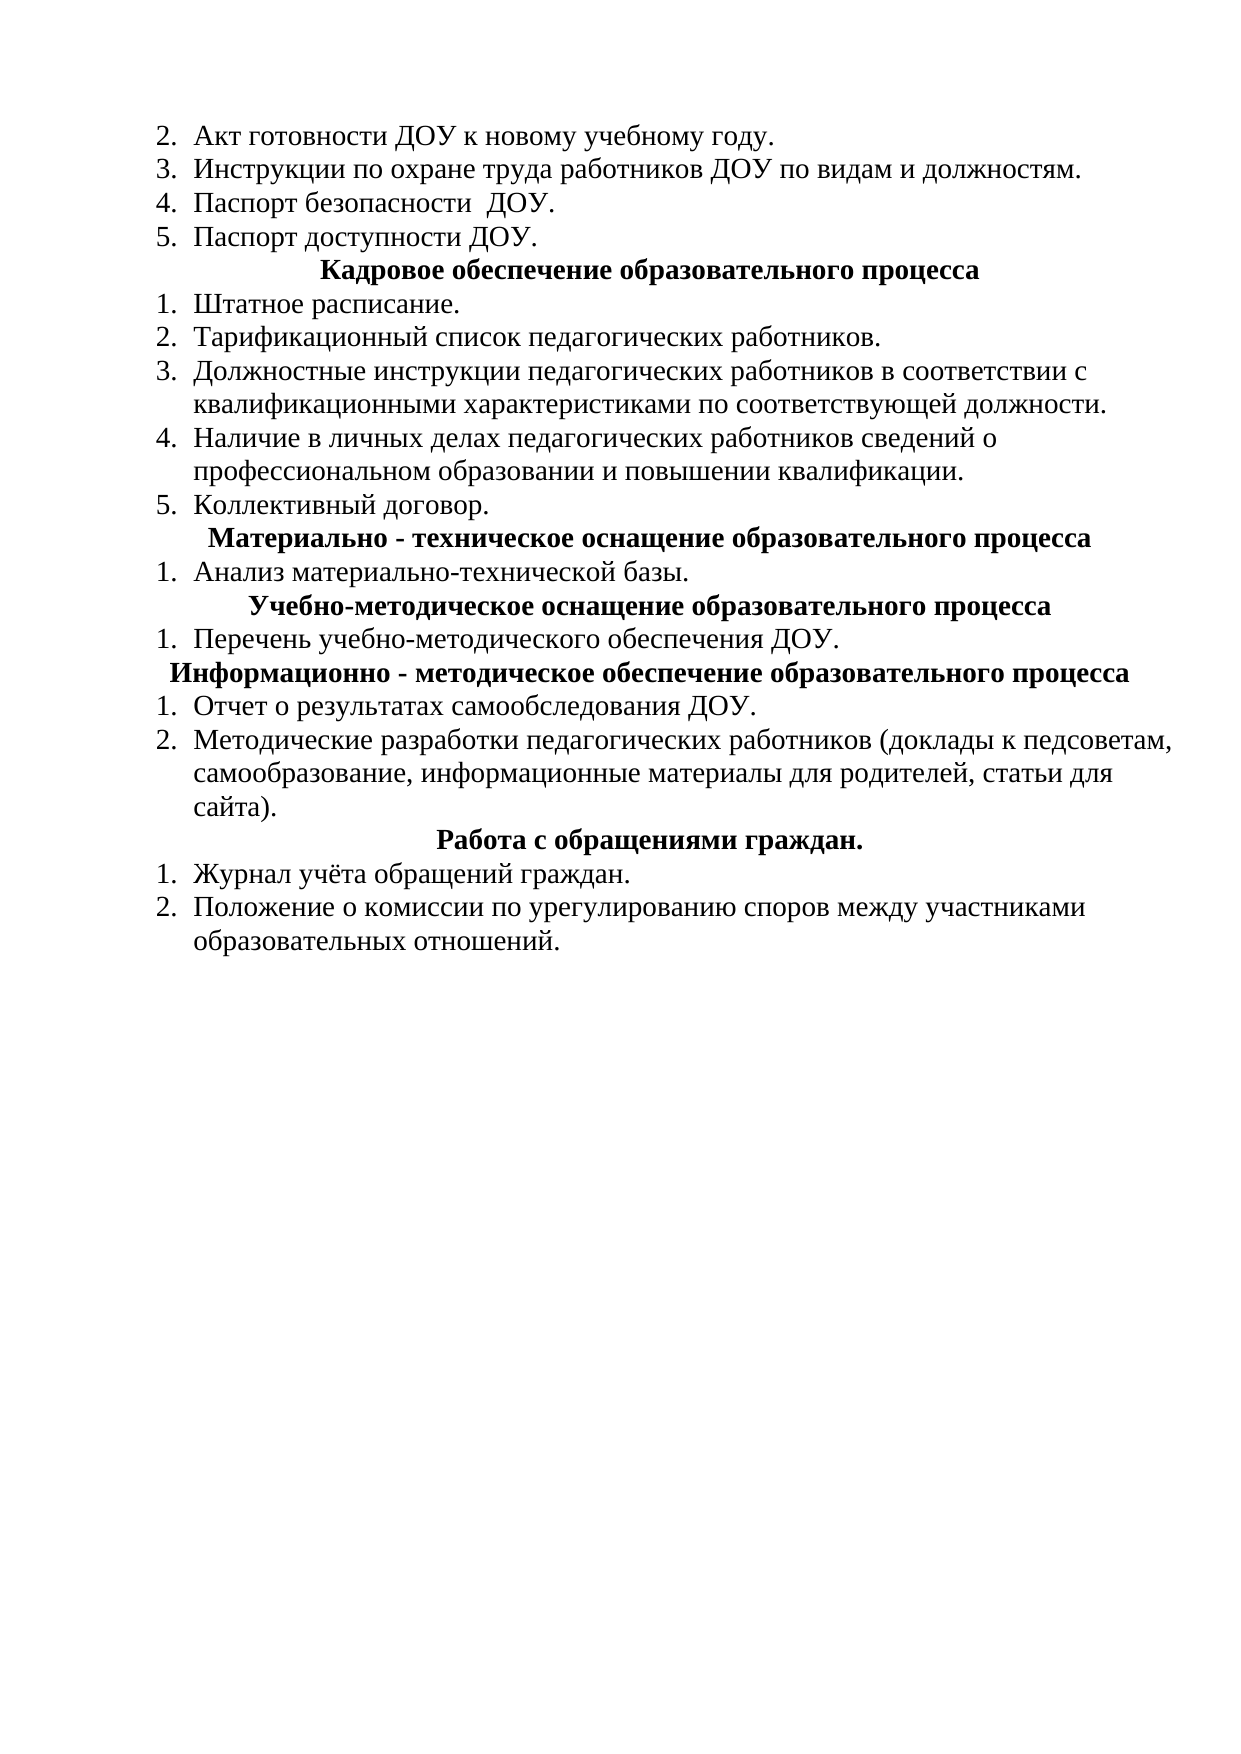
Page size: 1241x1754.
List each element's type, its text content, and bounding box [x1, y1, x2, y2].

list Анализ материально-технической базы. [156, 554, 1181, 588]
text Материально - техническое оснащение образовательного процесса [118, 521, 1181, 554]
list Штатное расписание. [156, 286, 1181, 319]
list Отчет о результатах самообследования ДОУ. [156, 688, 1181, 722]
text Кадровое обеспечение образовательного процесса [118, 252, 1181, 286]
list Должностные инструкции педагогических работников в соответствии с квалификационными характеристиками по соответствующей должности. [156, 353, 1181, 420]
text Учебно-методическое оснащение образовательного процесса [118, 588, 1181, 621]
list Журнал учёта обращений граждан. [156, 856, 1181, 889]
text Информационно - методическое обеспечение образовательного процесса [118, 655, 1181, 688]
list Положение о комиссии по урегулированию споров между участниками образовательных отношений. [156, 889, 1181, 957]
list Паспорт доступности ДОУ. [156, 219, 1181, 252]
list Методические разработки педагогических работников (доклады к педсоветам, самообразование, информационные материалы для родителей, статьи для сайта). [156, 722, 1181, 822]
list Паспорт безопасности ДОУ. [156, 185, 1181, 219]
list Перечень учебно-методического обеспечения ДОУ. [156, 621, 1181, 655]
list Инструкции по охране труда работников ДОУ по видам и должностям. [156, 152, 1181, 185]
list Коллективный договор. [156, 487, 1181, 521]
list Наличие в личных делах педагогических работников сведений о профессиональном образовании и повышении квалификации. [156, 420, 1181, 487]
text Работа с обращениями граждан. [118, 822, 1181, 856]
list Тарификационный список педагогических работников. [156, 319, 1181, 353]
list Акт готовности ДОУ к новому учебному году. [156, 118, 1181, 152]
